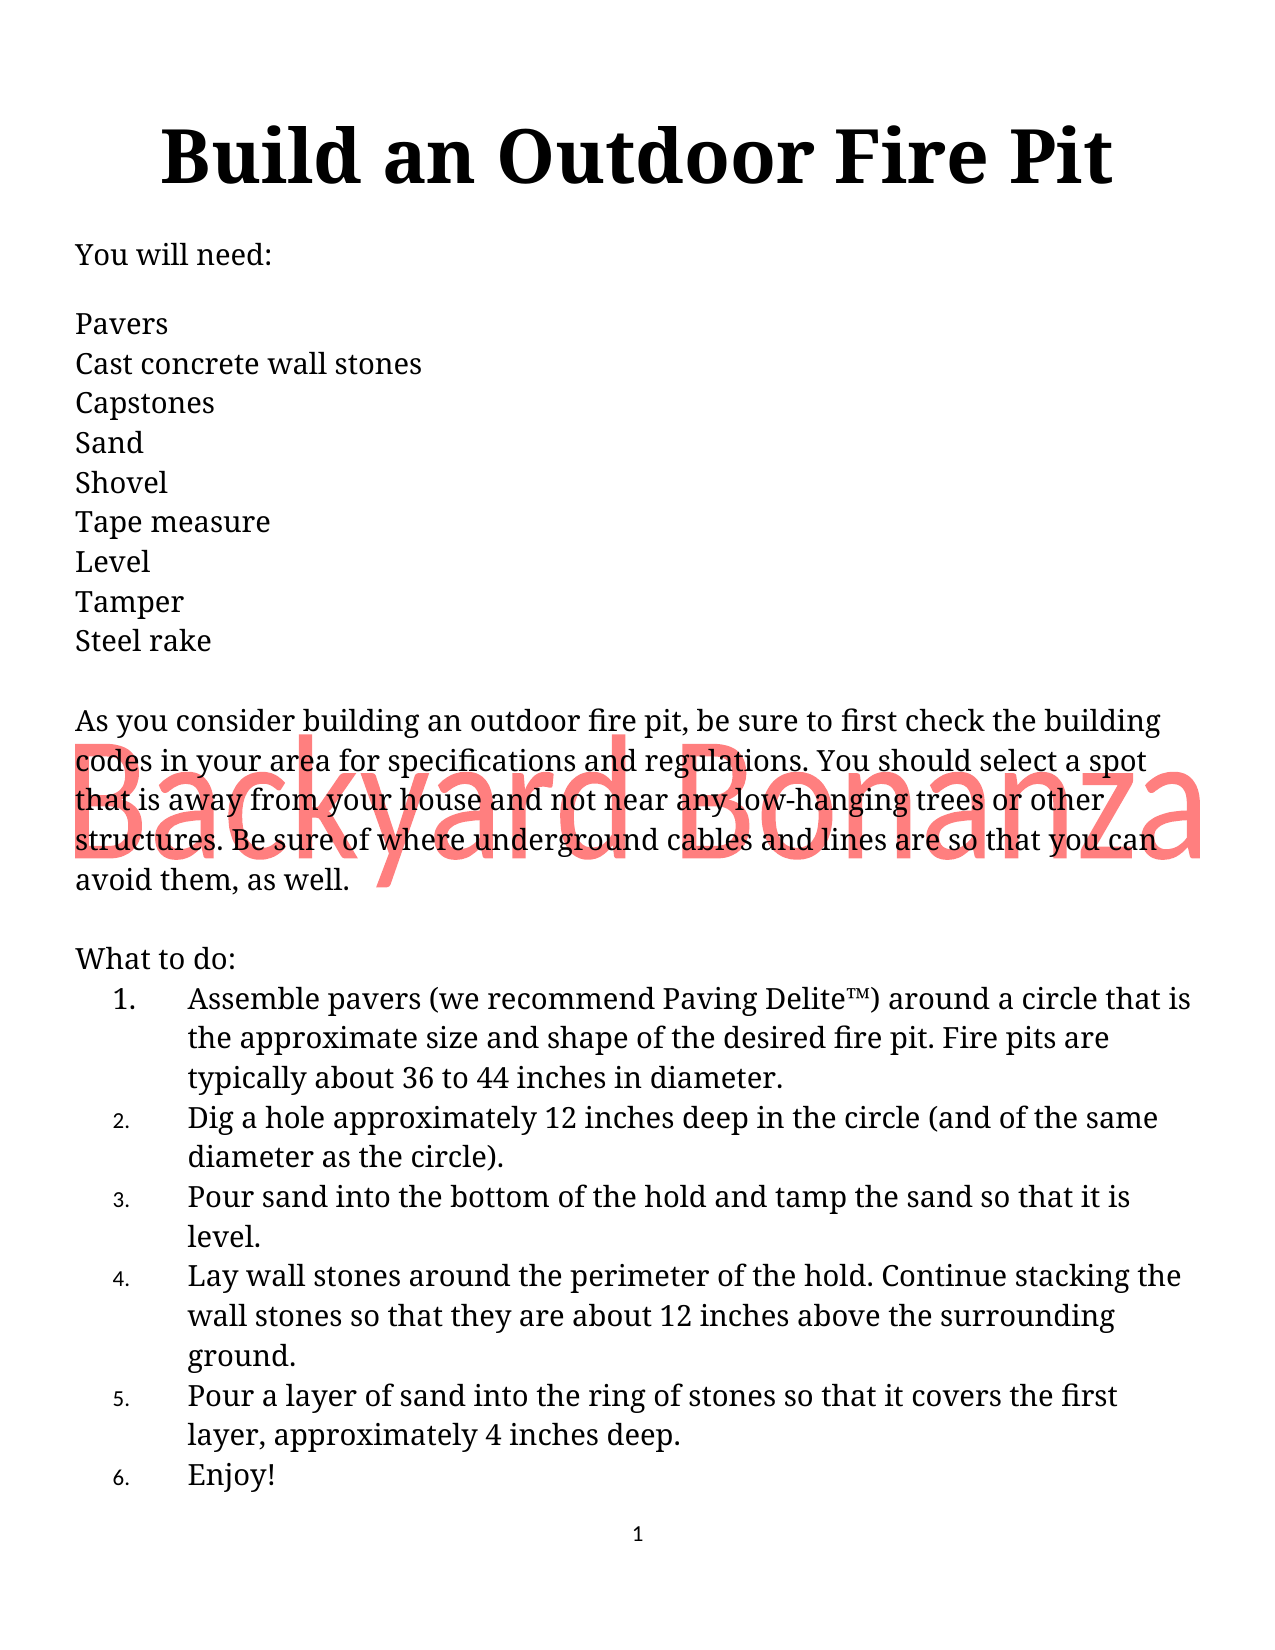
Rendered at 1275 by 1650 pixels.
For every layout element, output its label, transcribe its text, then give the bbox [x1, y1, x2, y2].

list Enjoy! [112, 1454, 1200, 1494]
text Capstones [75, 383, 1200, 422]
text Sand [75, 422, 1200, 462]
list Dig a hole approximately 12 inches deep in the circle (and of the same diameter as the circle). [112, 1097, 1200, 1176]
text Tamper [75, 581, 1200, 621]
text Tape measure [75, 502, 1200, 541]
text Shovel [75, 462, 1200, 502]
list Lay wall stones around the perimeter of the hold. Continue stacking the wall stones so that they are about 12 inches above the surrounding ground. [112, 1256, 1200, 1375]
text You will need: [75, 234, 1200, 274]
text Pavers [75, 303, 1200, 343]
text What to do: [75, 938, 1200, 978]
list Pour sand into the bottom of the hold and tamp the sand so that it is level. [112, 1176, 1200, 1256]
text Steel rake [75, 621, 1200, 660]
text Level [75, 541, 1200, 581]
text As you consider building an outdoor fire pit, be sure to first check the building codes in your area for specifications and regulations. You should select a spot that is away from your house and not near any low-hanging trees or other structures. Be sure of where underground cables and lines are so that you can avoid them, as well. [75, 700, 1200, 898]
text Build an Outdoor Fire Pit [75, 103, 1200, 205]
list Assemble pavers (we recommend Paving Delite™) around a circle that is the approximate size and shape of the desired fire pit. Fire pits are typically about 36 to 44 inches in diameter. [112, 978, 1200, 1097]
text Cast concrete wall stones [75, 343, 1200, 383]
list Pour a layer of sand into the ring of stones so that it covers the first layer, approximately 4 inches deep. [112, 1375, 1200, 1454]
